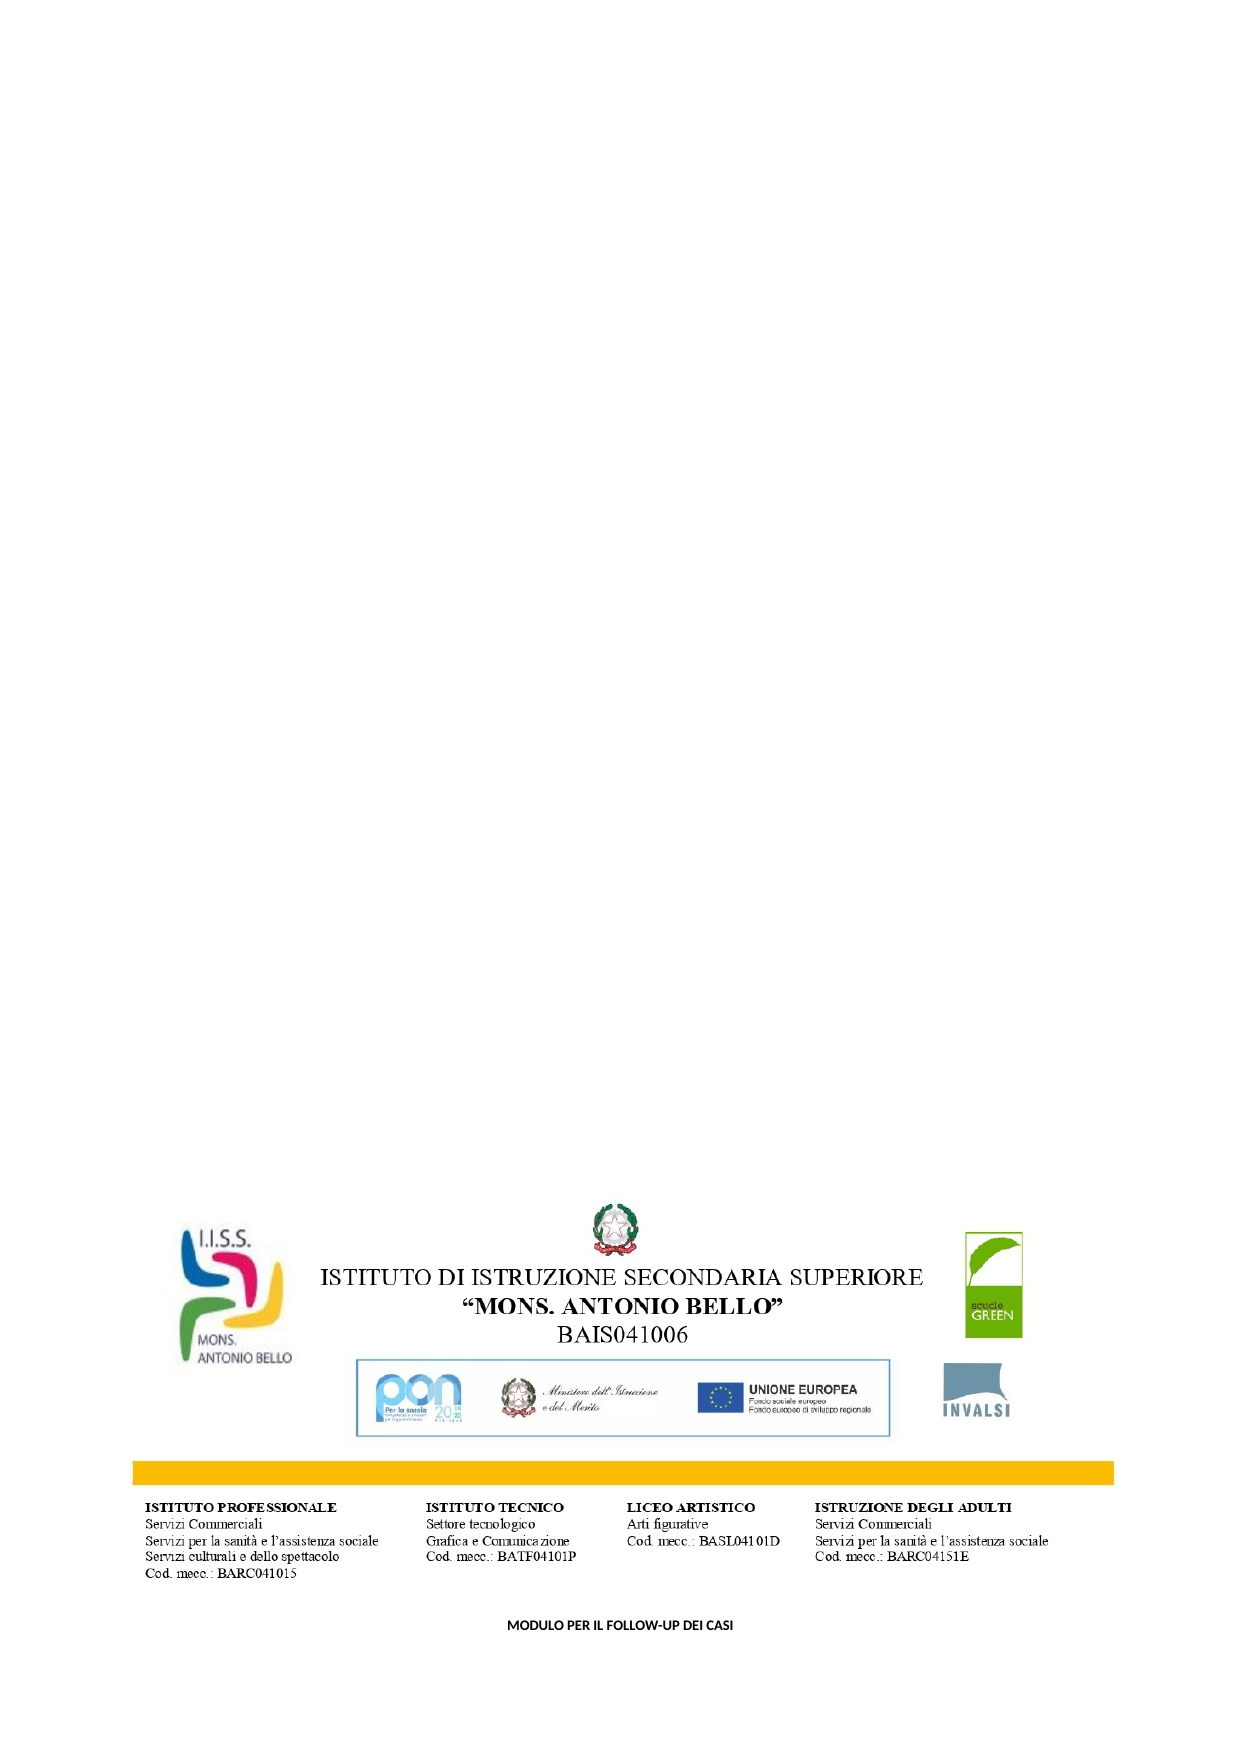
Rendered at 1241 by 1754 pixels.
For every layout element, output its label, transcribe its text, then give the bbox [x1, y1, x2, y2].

picture [121, 1192, 1119, 1598]
